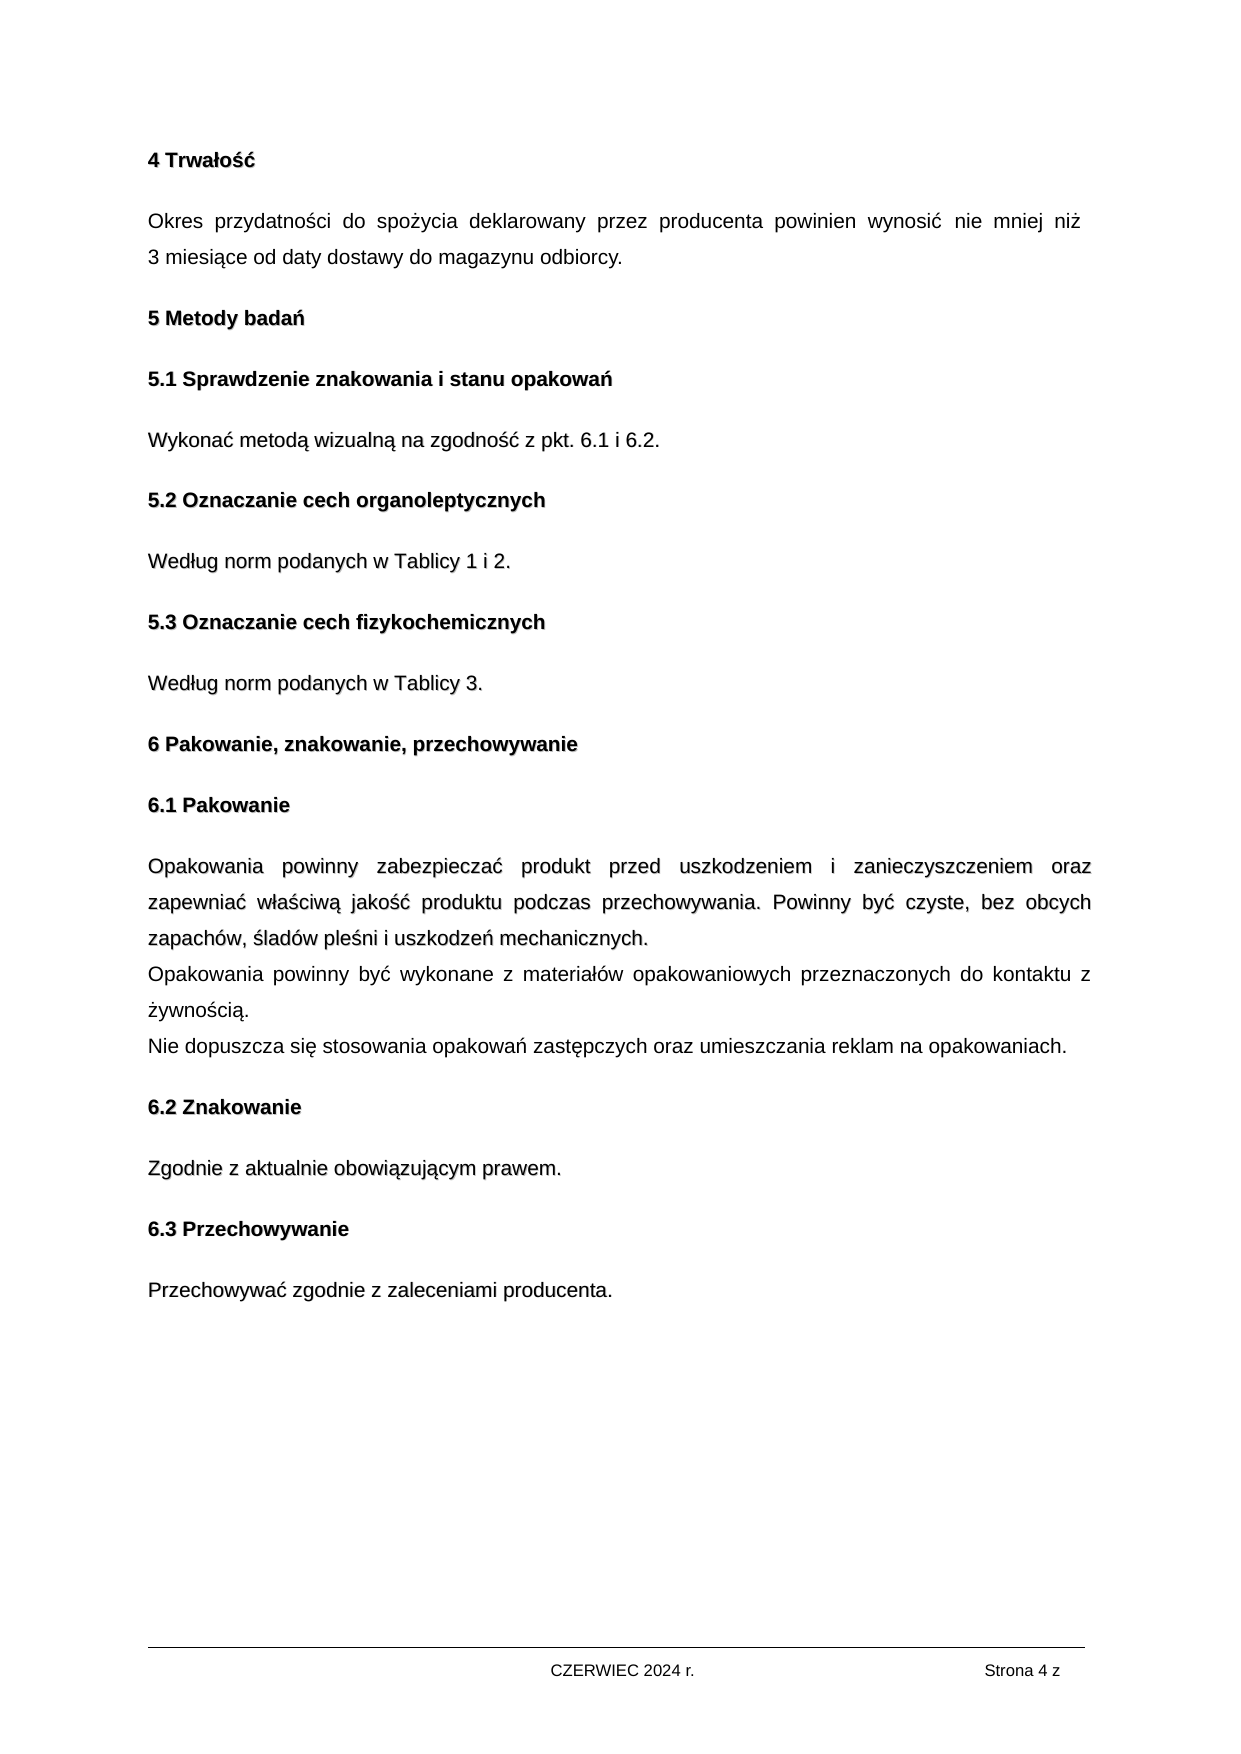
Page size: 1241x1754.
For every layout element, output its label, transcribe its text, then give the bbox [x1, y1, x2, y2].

text 6 Pakowanie, znakowanie, przechowywanie [148, 732, 1092, 756]
text 6.3 Przechowywanie [148, 1216, 1092, 1240]
text Wykonać metodą wizualną na zgodność z pkt. 6.1 i 6.2. [148, 427, 1092, 451]
text Opakowania powinny zabezpieczać produkt przed uszkodzeniem i zanieczyszczeniem oraz zapewniać właściwą jakość produktu podczas przechowywania. Powinny być czyste, bez obcych zapachów, śladów pleśni i uszkodzeń mechanicznych. [148, 854, 1092, 950]
text Opakowania powinny być wykonane z materiałów opakowaniowych przeznaczonych do kontaktu z żywnością. [148, 962, 1092, 1022]
text 4 Trwałość [148, 148, 1092, 172]
text 5 Metody badań [148, 306, 1092, 329]
text 5.3 Oznaczanie cech fizykochemicznych [148, 610, 1092, 634]
text 5.2 Oznaczanie cech organoleptycznych [148, 488, 1092, 512]
text Okres przydatności do spożycia deklarowany przez producenta powinien wynosić nie mniej niż 3 miesiące od daty dostawy do magazynu odbiorcy. [148, 209, 1092, 268]
text 6.2 Znakowanie [148, 1094, 1092, 1118]
text Nie dopuszcza się stosowania opakowań zastępczych oraz umieszczania reklam na opakowaniach. [148, 1034, 1092, 1058]
text 6.1 Pakowanie [148, 793, 1092, 817]
text Zgodnie z aktualnie obowiązującym prawem. [148, 1156, 1092, 1179]
text Przechowywać zgodnie z zaleceniami producenta. [148, 1277, 1092, 1301]
text Według norm podanych w Tablicy 1 i 2. [148, 549, 1092, 573]
text 5.1 Sprawdzenie znakowania i stanu opakowań [148, 366, 1092, 390]
text Według norm podanych w Tablicy 3. [148, 671, 1092, 695]
